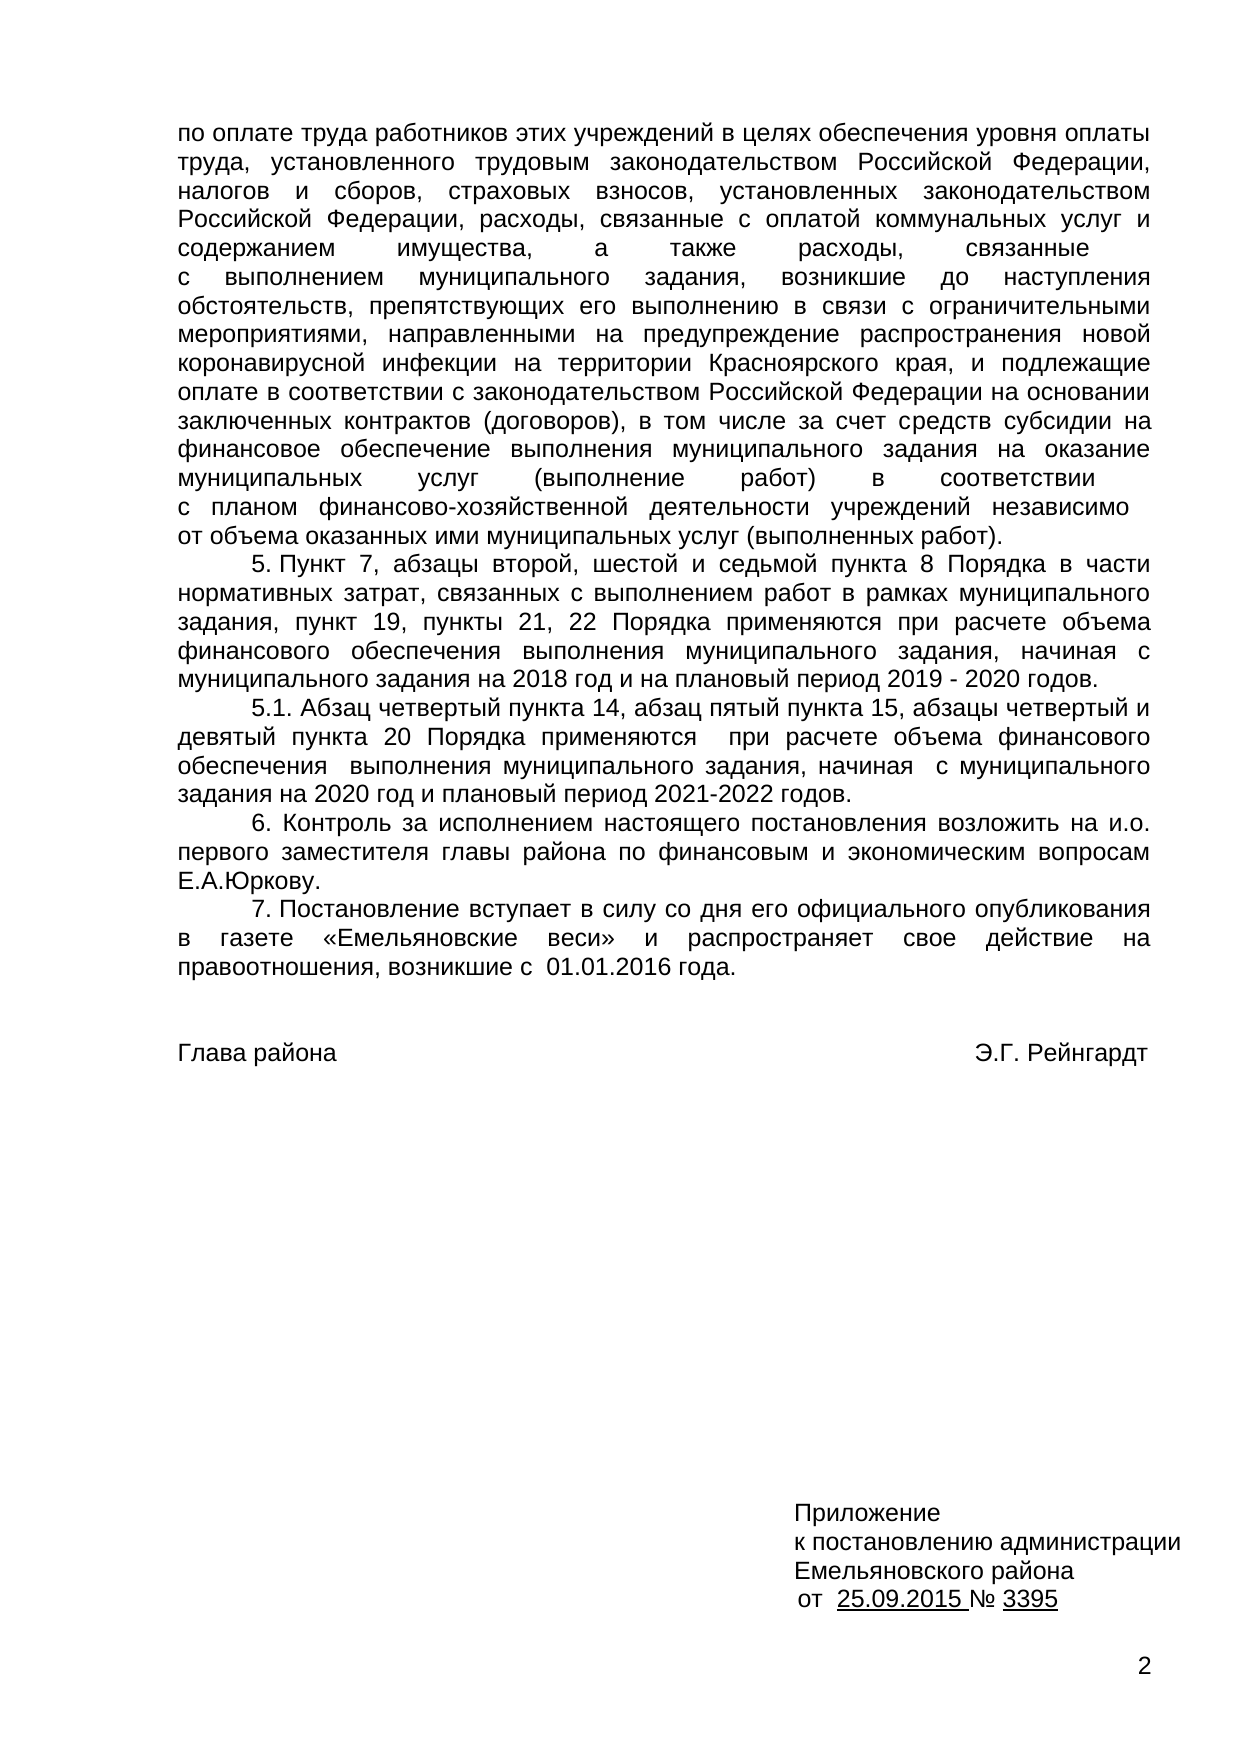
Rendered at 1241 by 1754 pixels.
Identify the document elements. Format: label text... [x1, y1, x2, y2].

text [177, 118, 1152, 549]
text 5. Пункт 7, абзацы второй, шестой и седьмой пункта 8 Порядка в части нормативных затрат, связанных с выполнением работ в рамках муниципального задания, пункт 19, пункты 21, 22 Порядка применяются при расчете объема финансового обеспечения выполнения муниципального задания, начиная с муниципального задания на 2018 год и на плановый период 2019 - 2020 годов. [177, 549, 1152, 693]
text Глава района Э.Г. Рейнгардт [177, 1038, 1152, 1067]
text 7. Постановление вступает в силу со дня его официального опубликования в газете «Емельяновские веси» и распространяет свое действие на правоотношения, возникшие с 01.01.2016 года. [177, 894, 1152, 981]
table_header Приложение к постановлению администрации Емельяновского района от 25.09.2015 № 3395 [783, 1498, 1196, 1616]
text 6. Контроль за исполнением настоящего постановления возложить на и.о. первого заместителя главы района по финансовым и экономическим вопросам Е.А.Юркову. [177, 808, 1152, 894]
text 5.1. Абзац четвертый пункта 14, абзац пятый пункта 15, абзацы четвертый и девятый пункта 20 Порядка применяются при расчете объема финансового обеспечения выполнения муниципального задания, начиная с муниципального задания на 2020 год и плановый период 2021-2022 годов. [177, 693, 1152, 808]
